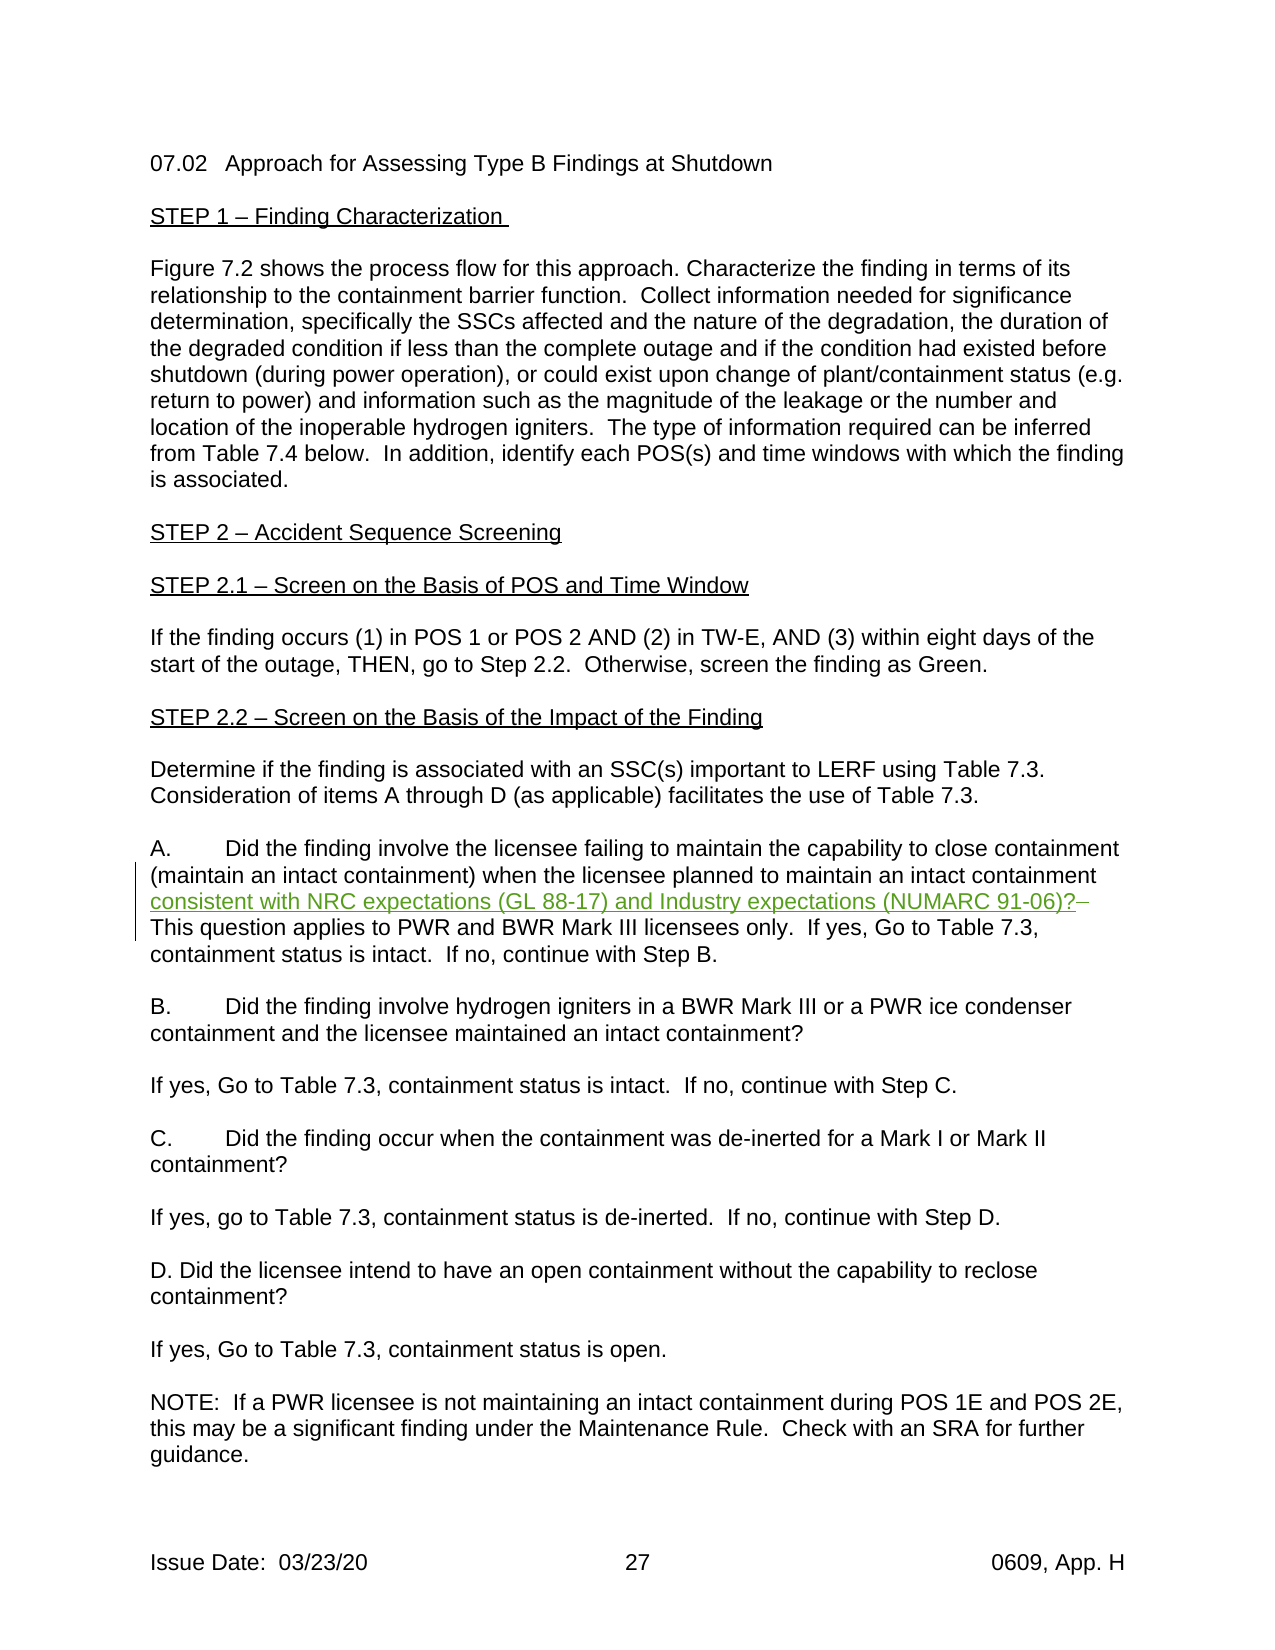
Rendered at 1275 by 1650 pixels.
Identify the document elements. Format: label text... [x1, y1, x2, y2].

text STEP 2.1 – Screen on the Basis of POS and Time Window [150, 572, 1125, 598]
subtitle 07.02 Approach for Assessing Type B Findings at Shutdown [150, 150, 1125, 176]
text D. Did the licensee intend to have an open containment without the capability to reclose containment? [150, 1257, 1125, 1309]
text NOTE: If a PWR licensee is not maintaining an intact containment during POS 1E and POS 2E, this may be a significant finding under the Maintenance Rule. Check with an SRA for further guidance. [150, 1389, 1125, 1468]
text C. Did the finding occur when the containment was de-inerted for a Mark I or Mark II containment? [150, 1125, 1125, 1178]
text Figure 7.2 shows the process flow for this approach. Characterize the finding in terms of its relationship to the containment barrier function. Collect information needed for significance determination, specifically the SSCs affected and the nature of the degradation, the duration of the degraded condition if less than the complete outage and if the condition had existed before shutdown (during power operation), or could exist upon change of plant/containment status (e.g. return to power) and information such as the magnitude of the leakage or the number and location of the inoperable hydrogen igniters. The type of information required can be inferred from Table 7.4 below. In addition, identify each POS(s) and time windows with which the finding is associated. [150, 255, 1125, 493]
text STEP 1 – Finding Characterization [150, 203, 1125, 229]
text A. Did the finding involve the licensee failing to maintain the capability to close containment (maintain an intact containment) when the licensee planned to maintain an intact containment This question applies to PWR and BWR Mark III licensees only. If yes, Go to Table 7.3, containment status is intact. If no, continue with Step B. [150, 835, 1125, 967]
text B. Did the finding involve hydrogen igniters in a BWR Mark III or a PWR ice condenser containment and the licensee maintained an intact containment? [150, 993, 1125, 1046]
text If yes, Go to Table 7.3, containment status is open. [150, 1336, 1125, 1362]
text Determine if the finding is associated with an SSC(s) important to LERF using Table 7.3. Consideration of items A through D (as applicable) facilitates the use of Table 7.3. [150, 756, 1125, 809]
text If yes, go to Table 7.3, containment status is de-inerted. If no, continue with Step D. [150, 1204, 1125, 1231]
text STEP 2 – Accident Sequence Screening [150, 519, 1125, 545]
text STEP 2.2 – Screen on the Basis of the Impact of the Finding [150, 703, 1125, 730]
text If yes, Go to Table 7.3, containment status is intact. If no, continue with Step C. [150, 1072, 1125, 1099]
text If the finding occurs (1) in POS 1 or POS 2 AND (2) in TW-E, AND (3) within eight days of the start of the outage, THEN, go to Step 2.2. Otherwise, screen the finding as Green. [150, 624, 1125, 677]
